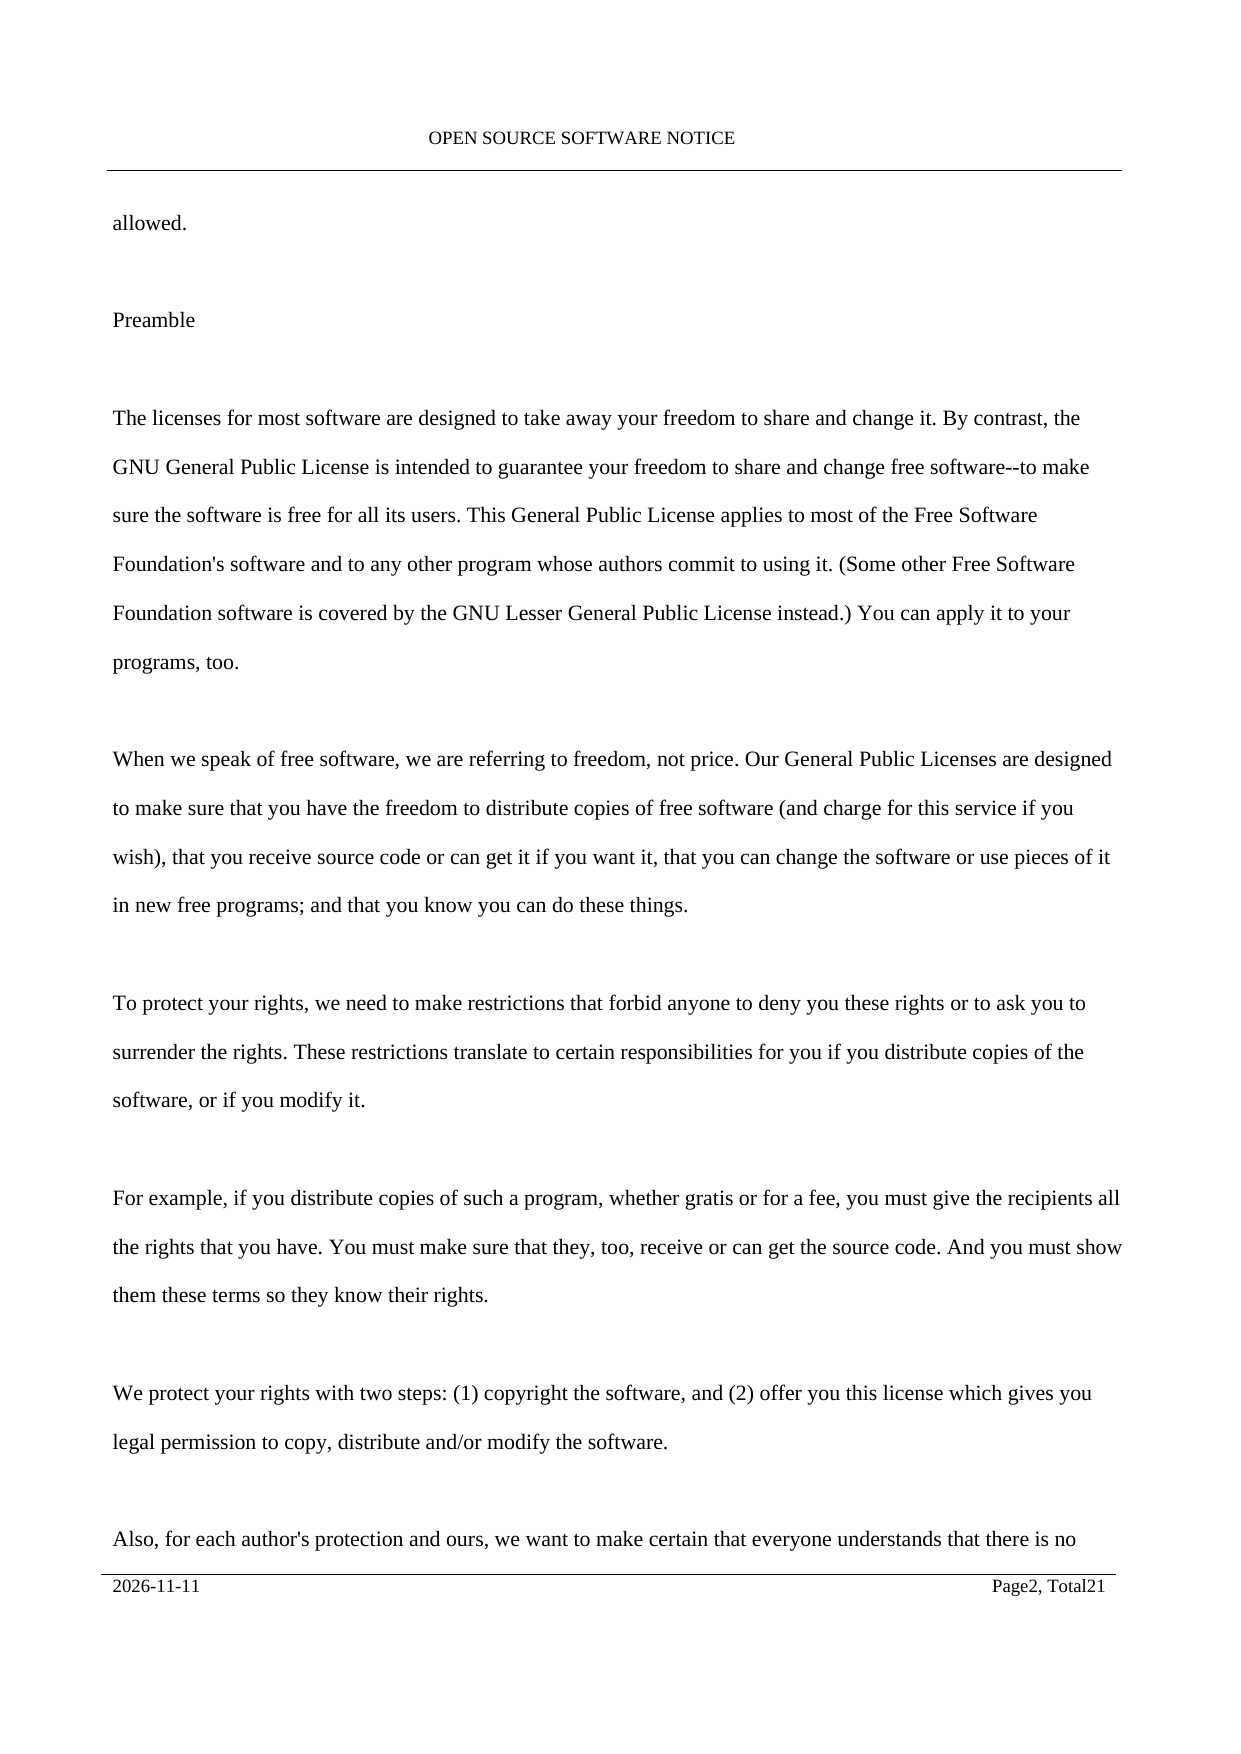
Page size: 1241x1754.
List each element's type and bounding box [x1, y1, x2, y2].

text [112, 206, 1128, 1555]
